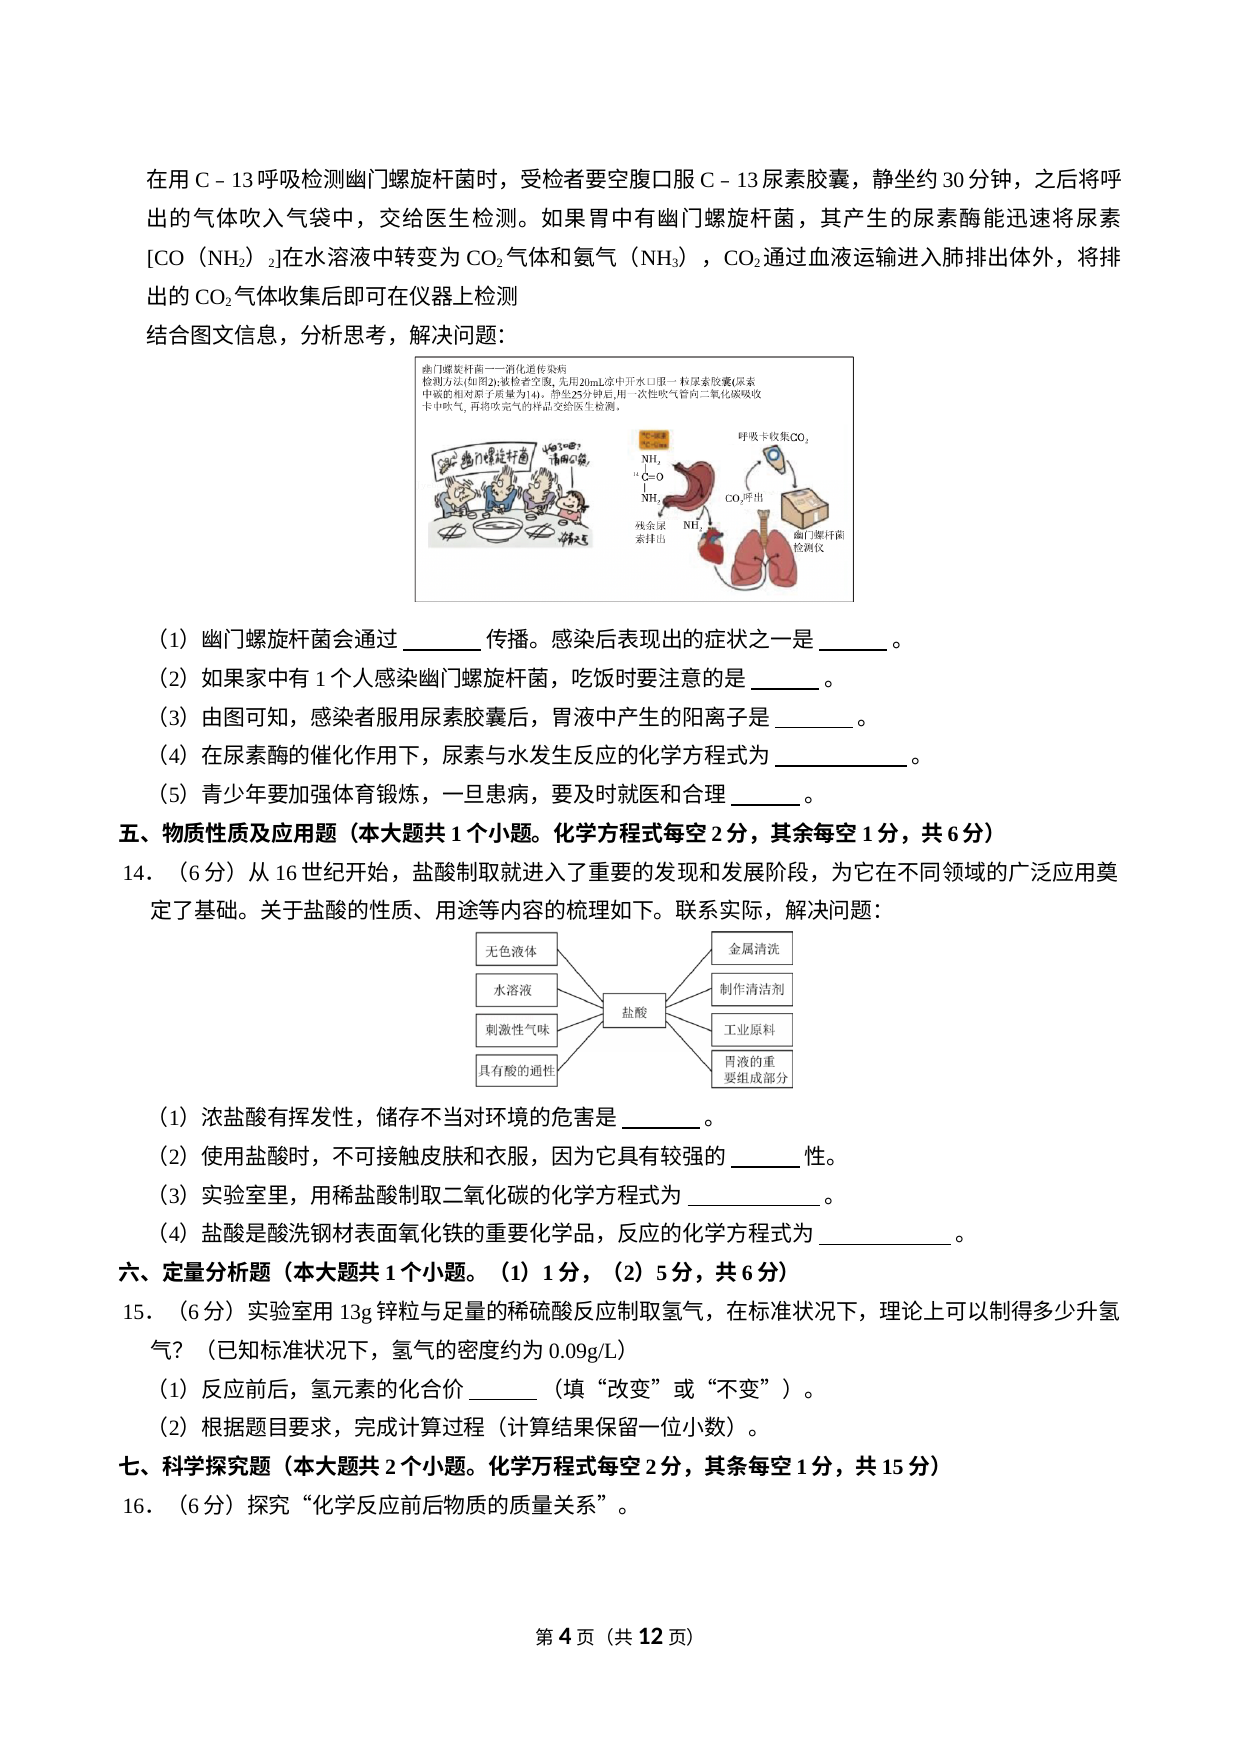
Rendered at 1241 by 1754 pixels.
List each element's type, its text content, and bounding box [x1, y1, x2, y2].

text 五、物质性质及应用题（本大题共1个小题。化学方程式每空2分，其余每空1分，共6分） [118, 815, 1122, 848]
text （1）浓盐酸有挥发性，储存不当对环境的危害是 。 [147, 1100, 1122, 1132]
text （4）在尿素酶的催化作用下，尿素与水发生反应的化学方程式为 。 [147, 738, 1122, 770]
picture [414, 356, 854, 604]
text （2）使用盐酸时，不可接触皮肤和衣服，因为它具有较强的 性。 [147, 1138, 1122, 1171]
text 六、定量分析题（本大题共1个小题。（1）1分，（2）5分，共6分） [118, 1255, 1122, 1287]
text 14．（6分）从16世纪开始，盐酸制取就进入了重要的发现和发展阶段，为它在不同领域的广泛应用奠定了基础。关于盐酸的性质、用途等内容的梳理如下。联系实际，解决问题： [122, 854, 1122, 926]
text 结合图文信息，分析思考，解决问题： [147, 318, 1122, 350]
text （3）由图可知，感染者服用尿素胶囊后，胃液中产生的阳离子是 。 [147, 699, 1122, 732]
text （2）根据题目要求，完成计算过程（计算结果保留一位小数）。 [147, 1410, 1122, 1442]
text 16．（6分）探究“化学反应前后物质的质量关系”。 [122, 1487, 1122, 1520]
text （3）实验室里，用稀盐酸制取二氧化碳的化学方程式为 。 [147, 1177, 1122, 1210]
text （1）反应前后，氢元素的化合价 （填“改变”或“不变”）。 [147, 1371, 1122, 1404]
text 七、科学探究题（本大题共2个小题。化学万程式每空2分，其条每空1分，共15分） [118, 1449, 1122, 1481]
picture [475, 931, 793, 1089]
text （5）青少年要加强体育锻炼，一旦患病，要及时就医和合理 。 [147, 777, 1122, 809]
text 在用C﹣13呼吸检测幽门螺旋杆菌时，受检者要空腹口服C﹣13尿素胶囊，静坐约30分钟，之后将呼出的气体吹入气袋中，交给医生检测。如果胃中有幽门螺旋杆菌，其产生的尿素酶能迅速将尿素[CO（NH2）2]在水溶液中转变为CO2气体和氨气（NH3），CO2通过血液运输进入肺排出体外，将排出的CO2气体收集后即可在仪器上检测 [147, 162, 1122, 311]
text （1）幽门螺旋杆菌会通过 传播。感染后表现出的症状之一是 。 [147, 622, 1122, 654]
text （4）盐酸是酸洗钢材表面氧化铁的重要化学品，反应的化学方程式为 。 [147, 1216, 1122, 1248]
text 15．（6分）实验室用13g锌粒与足量的稀硫酸反应制取氢气，在标准状况下，理论上可以制得多少升氢气？（已知标准状况下，氢气的密度约为0.09g/L） [122, 1293, 1122, 1365]
text （2）如果家中有1个人感染幽门螺旋杆菌，吃饭时要注意的是 。 [147, 660, 1122, 693]
